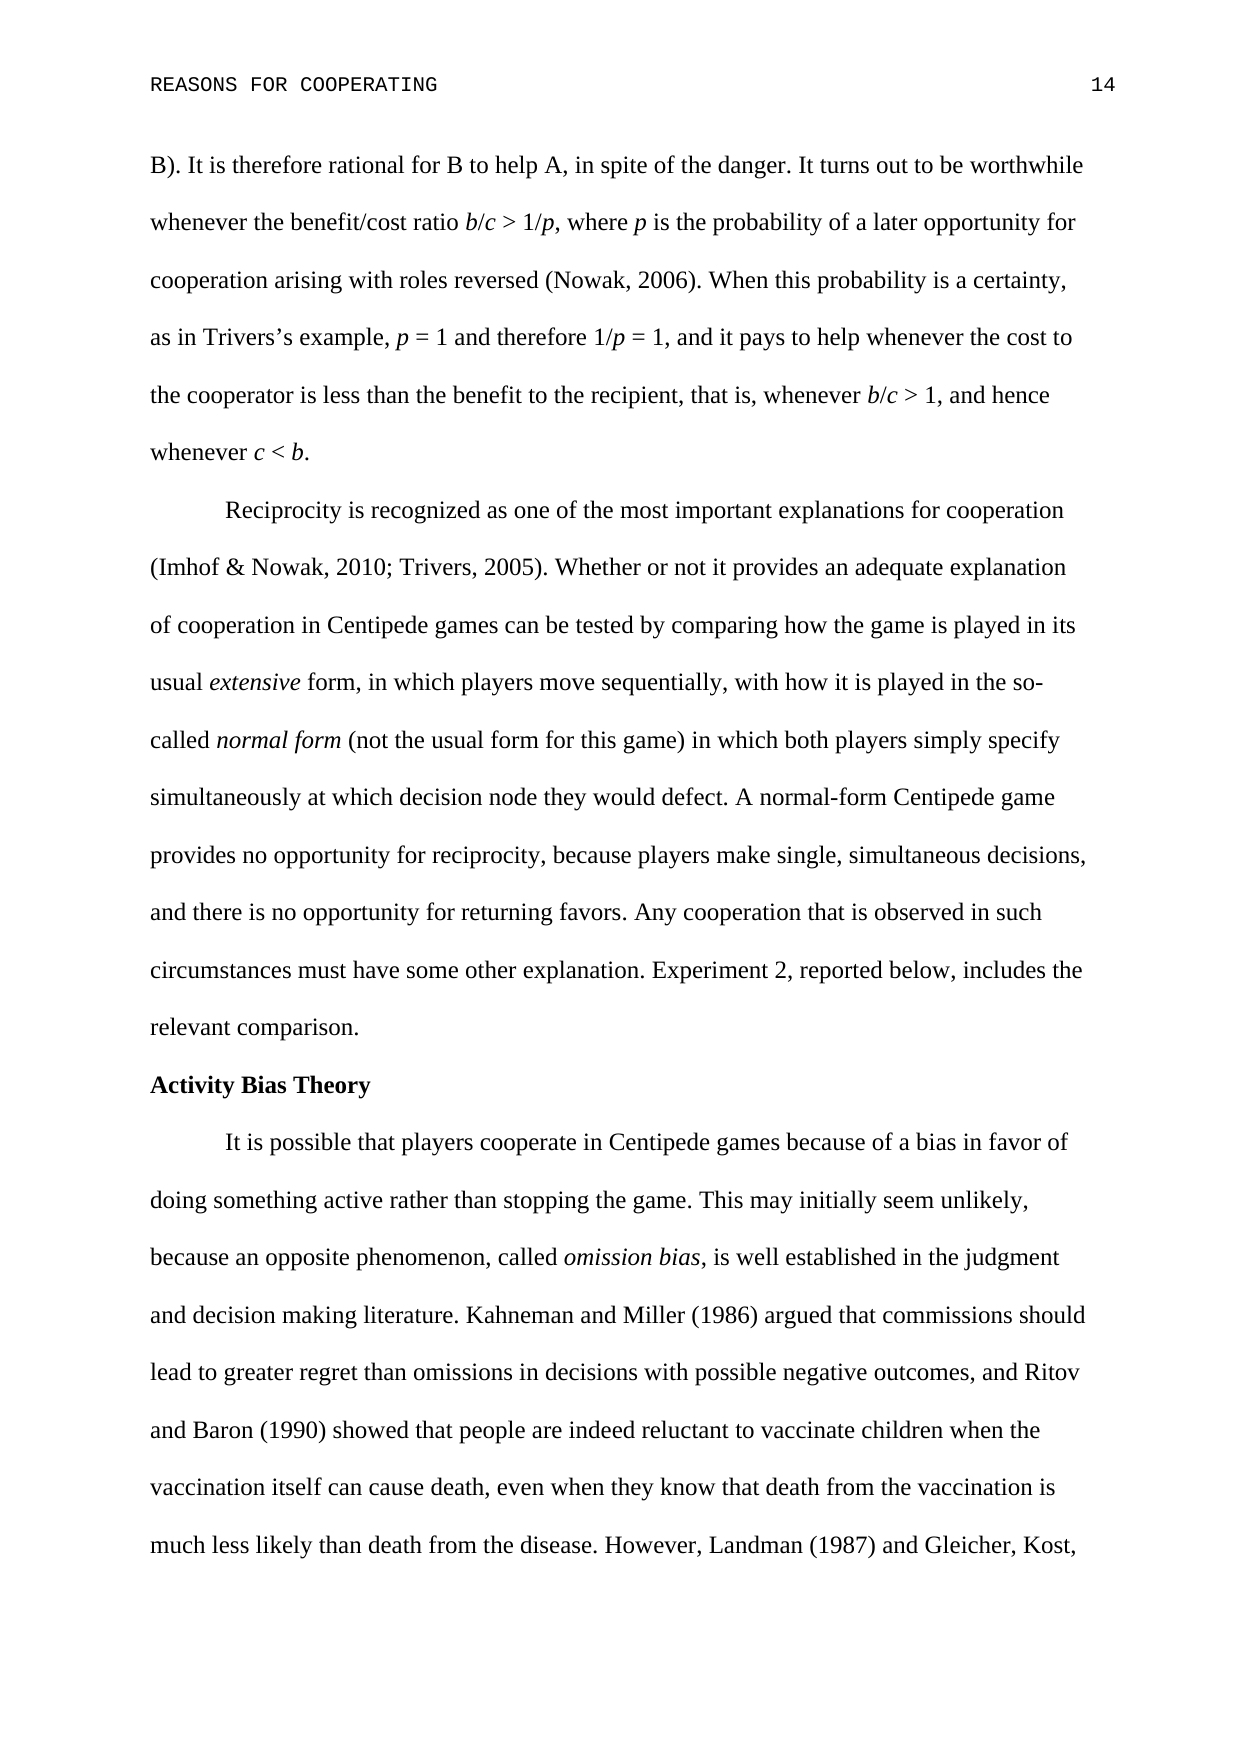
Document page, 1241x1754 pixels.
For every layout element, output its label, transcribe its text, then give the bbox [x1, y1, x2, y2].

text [150, 1127, 1090, 1559]
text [150, 150, 1090, 466]
text Reciprocity is recognized as one of the most important explanations for cooperation (Imhof & Nowak, 2010; Trivers, 2005). Whether or not it provides an adequate explanation of cooperation in Centipede games can be tested by comparing how the game is played in its usual extensive form, in which players move sequentially, with how it is played in the so-called normal form (not the usual form for this game) in which both players simply specify simultaneously at which decision node they would defect. A normal-form Centipede game provides no opportunity for reciprocity, because players make single, simultaneous decisions, and there is no opportunity for returning favors. Any cooperation that is observed in such circumstances must have some other explanation. Experiment 2, reported below, includes the relevant comparison. [150, 495, 1090, 1041]
text Activity Bias Theory [150, 1070, 1090, 1099]
